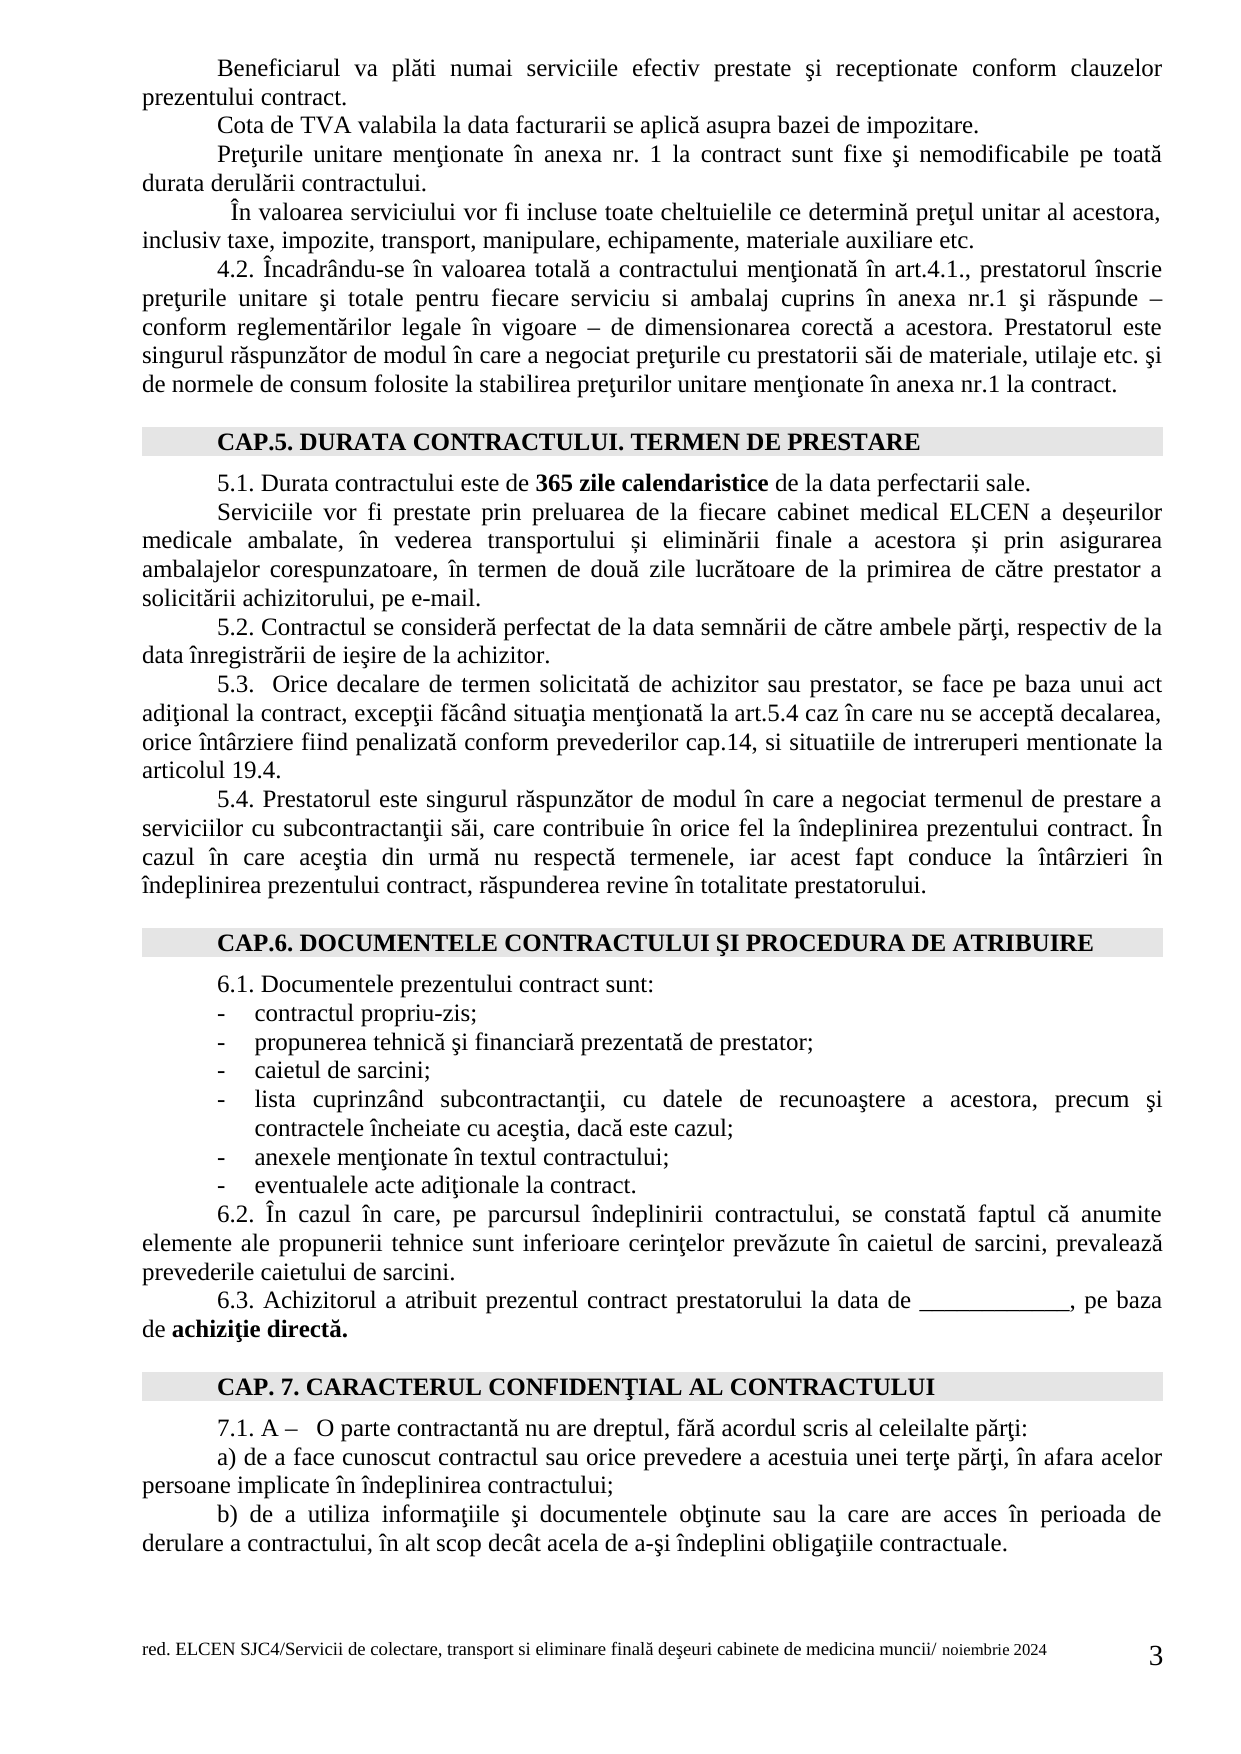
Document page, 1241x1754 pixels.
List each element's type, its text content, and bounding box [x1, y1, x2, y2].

subtitle CAP. 7. CARACTERUL CONFIDENŢIAL AL CONTRACTULUI [142, 1372, 1163, 1401]
list eventualele acte adiţionale la contract. [217, 1171, 1163, 1199]
text Cota de TVA valabila la data facturarii se aplică asupra bazei de impozitare. [142, 111, 1163, 139]
list propunerea tehnică şi financiară prezentată de prestator; [217, 1027, 1163, 1056]
subtitle CAP.5. DURATA CONTRACTULUI. TERMEN DE PRESTARE [142, 427, 1163, 456]
text 5.3. Orice decalare de termen solicitată de achizitor sau prestator, se face pe baza unui act adiţional la contract, excepţii făcând situaţia menţionată la art.5.4 caz în care nu se acceptă decalarea, orice întârziere fiind penalizată conform prevederilor cap.14, si situatiile de intreruperi mentionate la articolul 19.4. [142, 669, 1163, 784]
text 6.3. Achizitorul a atribuit prezentul contract prestatorului la data de ____________, pe baza de achiziţie directă. [142, 1286, 1163, 1343]
text Serviciile vor fi prestate prin preluarea de la fiecare cabinet medical ELCEN a deșeurilor medicale ambalate, în vederea transportului și eliminării finale a acestora și prin asigurarea ambalajelor corespunzatoare, în termen de două zile lucrătoare de la primirea de către prestator a solicitării achizitorului, pe e-mail. [142, 497, 1163, 612]
text 7.1. A – O parte contractantă nu are dreptul, fără acordul scris al celeilalte părţi: [142, 1413, 1163, 1442]
text Preţurile unitare menţionate în anexa nr. 1 la contract sunt fixe şi nemodificabile pe toată durata derulării contractului. [142, 139, 1163, 197]
text b) de a utiliza informaţiile şi documentele obţinute sau la care are acces în perioada de derulare a contractului, în alt scop decât acela de a-şi îndeplini obligaţiile contractuale. [142, 1499, 1163, 1557]
list lista cuprinzând subcontractanţii, cu datele de recunoaştere a acestora, precum şi contractele încheiate cu aceştia, dacă este cazul; [217, 1084, 1163, 1142]
text 5.2. Contractul se consideră perfectat de la data semnării de către ambele părţi, respectiv de la data înregistrării de ieşire de la achizitor. [142, 612, 1163, 669]
list anexele menţionate în textul contractului; [217, 1142, 1163, 1171]
text 4.2. Încadrându-se în valoarea totală a contractului menţionată în art.4.1., prestatorul înscrie preţurile unitare şi totale pentru fiecare serviciu si ambalaj cuprins în anexa nr.1 şi răspunde – conform reglementărilor legale în vigoare – de dimensionarea corectă a acestora. Prestatorul este singurul răspunzător de modul în care a negociat preţurile cu prestatorii săi de materiale, utilaje etc. şi de normele de consum folosite la stabilirea preţurilor unitare menţionate în anexa nr.1 la contract. [142, 254, 1163, 398]
text 5.1. Durata contractului este de 365 zile calendaristice de la data perfectarii sale. [142, 468, 1163, 497]
list caietul de sarcini; [217, 1056, 1163, 1084]
list contractul propriu-zis; [217, 998, 1163, 1027]
text În valoarea serviciului vor fi incluse toate cheltuielile ce determină preţul unitar al acestora, inclusiv taxe, impozite, transport, manipulare, echipamente, materiale auxiliare etc. [142, 197, 1163, 254]
subtitle CAP.6. DOCUMENTELE CONTRACTULUI ŞI PROCEDURA DE ATRIBUIRE [142, 928, 1163, 957]
text a) de a face cunoscut contractul sau orice prevedere a acestuia unei terţe părţi, în afara acelor persoane implicate în îndeplinirea contractului; [142, 1442, 1163, 1499]
text Beneficiarul va plăti numai serviciile efectiv prestate şi receptionate conform clauzelor prezentului contract. [142, 53, 1163, 111]
text 6.1. Documentele prezentului contract sunt: [142, 969, 1163, 998]
text 6.2. În cazul în care, pe parcursul îndeplinirii contractului, se constată faptul că anumite elemente ale propunerii tehnice sunt inferioare cerinţelor prevăzute în caietul de sarcini, prevalează prevederile caietului de sarcini. [142, 1199, 1163, 1286]
text 5.4. Prestatorul este singurul răspunzător de modul în care a negociat termenul de prestare a serviciilor cu subcontractanţii săi, care contribuie în orice fel la îndeplinirea prezentului contract. În cazul în care aceştia din urmă nu respectă termenele, iar acest fapt conduce la întârzieri în îndeplinirea prezentului contract, răspunderea revine în totalitate prestatorului. [142, 784, 1163, 899]
